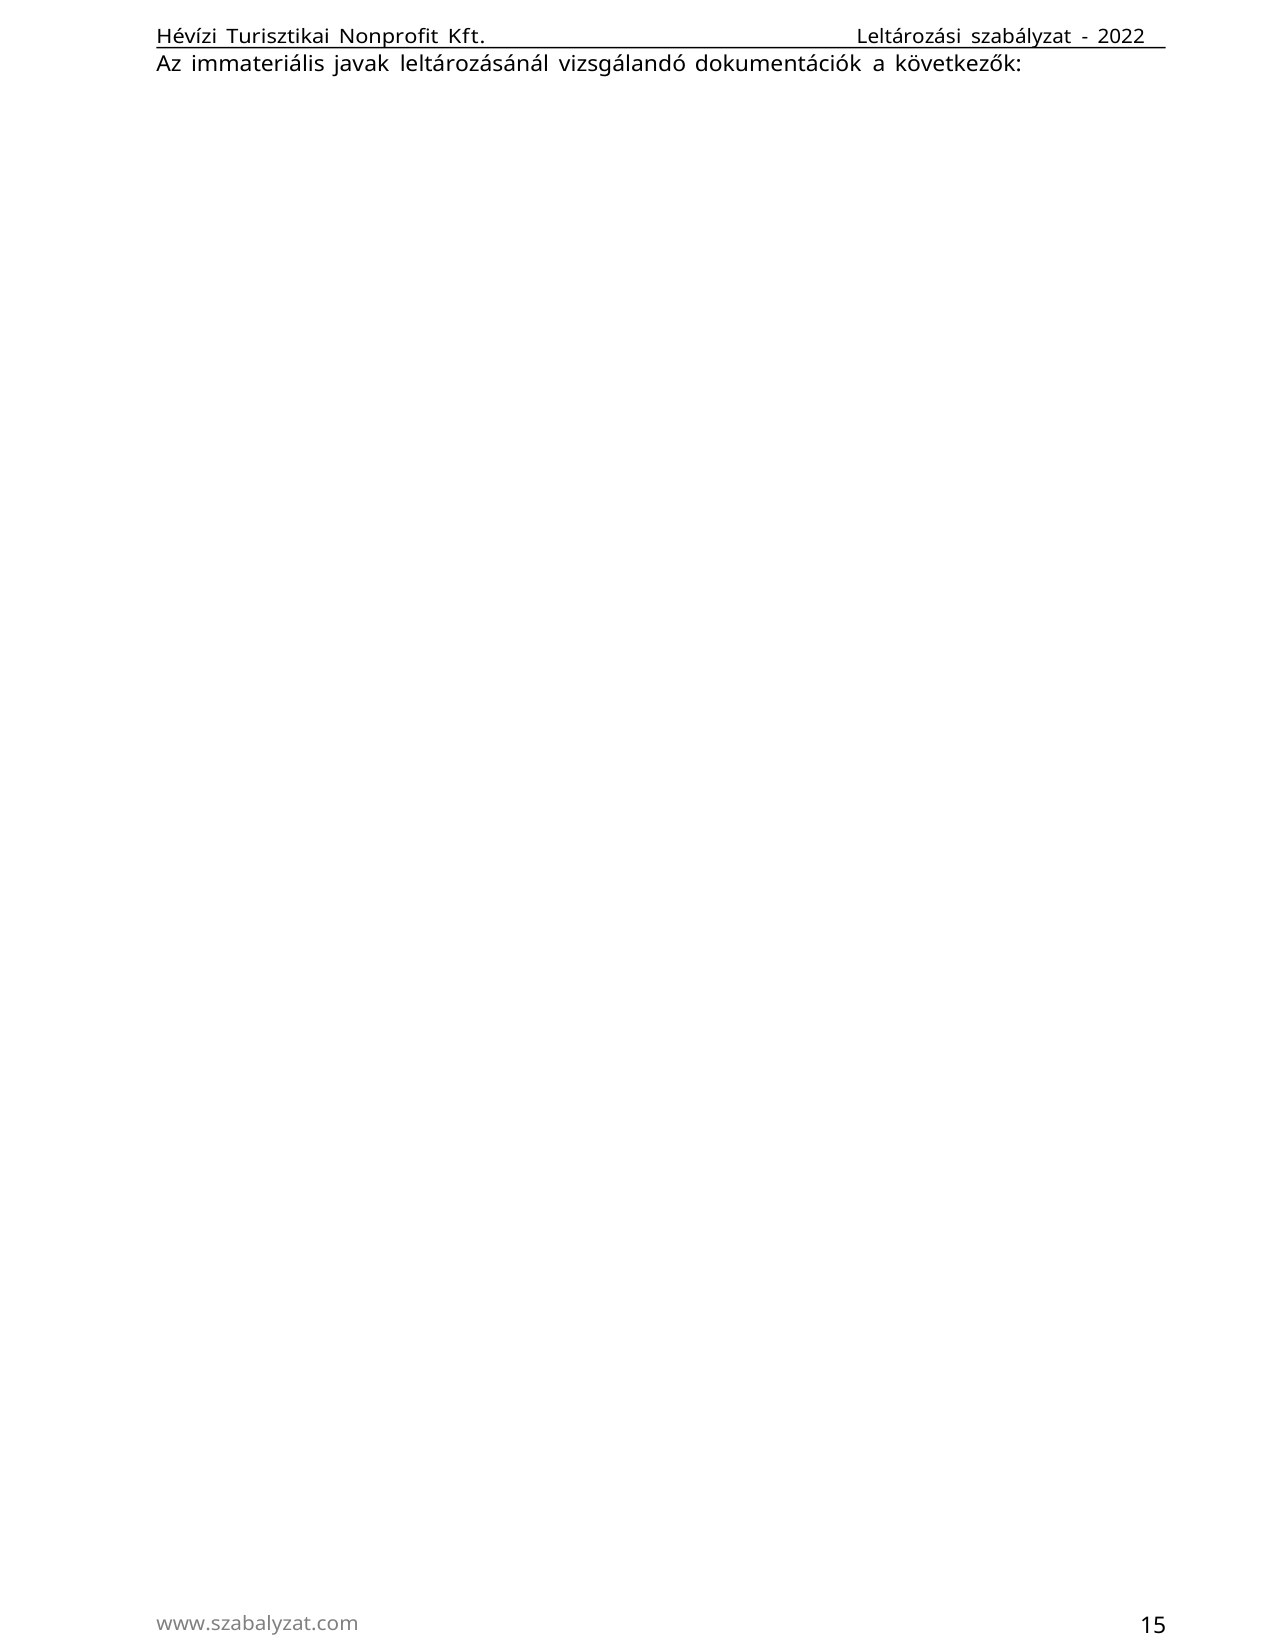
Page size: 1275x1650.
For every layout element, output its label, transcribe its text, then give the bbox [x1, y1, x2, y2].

text Az immateriális javak leltározásánál vizsgálandó dokumentációk a következők: [156, 48, 1183, 78]
